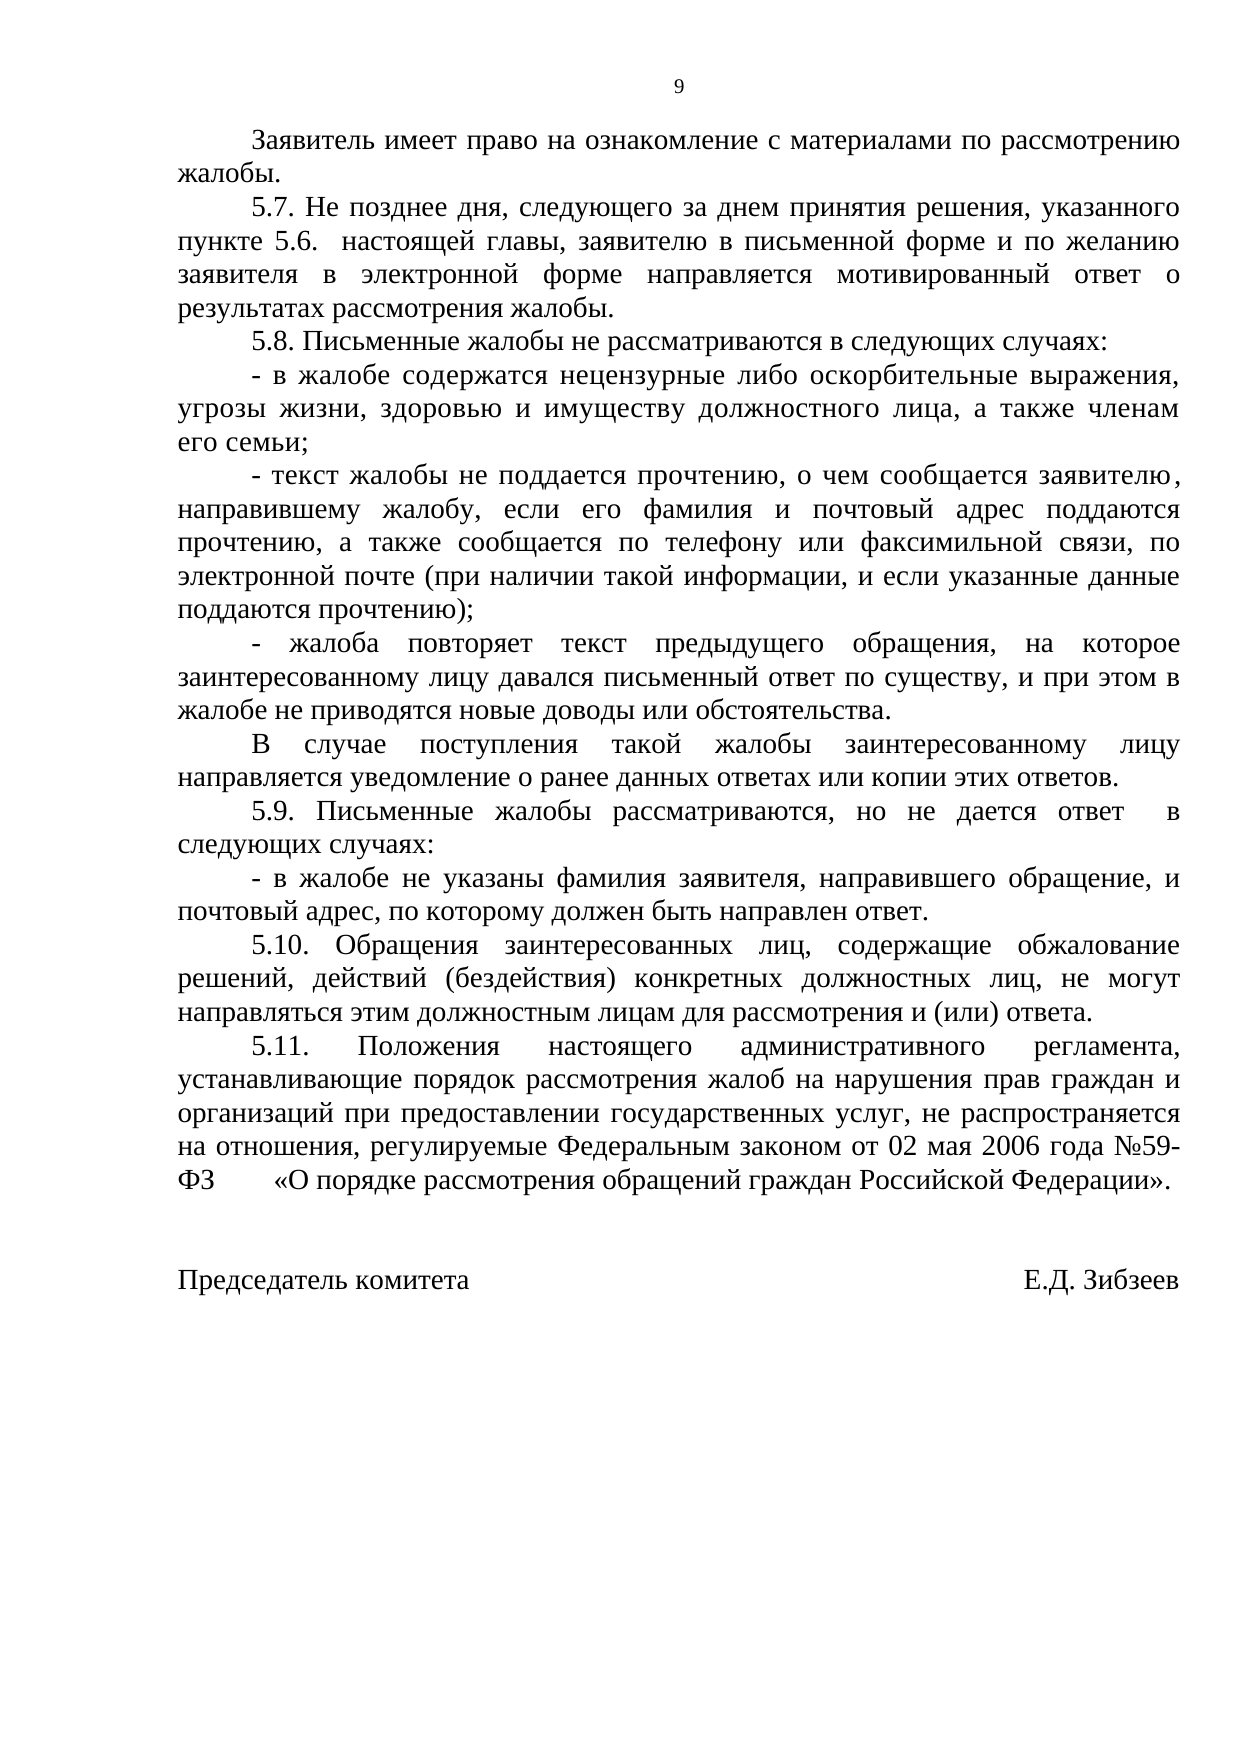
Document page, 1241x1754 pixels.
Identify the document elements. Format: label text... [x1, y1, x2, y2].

text 5.11. Положения настоящего административного регламента, устанавливающие порядок рассмотрения жалоб на нарушения прав граждан и организаций при предоставлении государственных услуг, не распространяется на отношения, регулируемые Федеральным законом от 02 мая 2006 года №59-ФЗ «О порядке рассмотрения обращений граждан Российской Федерации». [177, 1028, 1181, 1195]
text Заявитель имеет право на ознакомление с материалами по рассмотрению жалобы. [177, 122, 1181, 189]
text 5.10. Обращения заинтересованных лиц, содержащие обжалование решений, действий (бездействия) конкретных должностных лиц, не могут направляться этим должностным лицам для рассмотрения и (или) ответа. [177, 927, 1181, 1028]
text Председатель комитета Е.Д. Зибзеев [177, 1262, 1181, 1296]
text 5.7. Не позднее дня, следующего за днем принятия решения, указанного пункте 5.6. настоящей главы, заявителю в письменной форме и по желанию заявителя в электронной форме направляется мотивированный ответ о результатах рассмотрения жалобы. [177, 189, 1181, 323]
text - текст жалобы не поддается прочтению, о чем сообщается заявителю, направившему жалобу, если его фамилия и почтовый адрес поддаются прочтению, а также сообщается по телефону или факсимильной связи, по электронной почте (при наличии такой информации, и если указанные данные поддаются прочтению); [177, 457, 1181, 625]
text - в жалобе не указаны фамилия заявителя, направившего обращение, и почтовый адрес, по которому должен быть направлен ответ. [177, 860, 1181, 927]
text 5.9. Письменные жалобы рассматриваются, но не дается ответ в следующих случаях: [177, 793, 1181, 860]
text В случае поступления такой жалобы заинтересованному лицу направляется уведомление о ранее данных ответах или копии этих ответов. [177, 726, 1181, 793]
text - жалоба повторяет текст предыдущего обращения, на которое заинтересованному лицу давался письменный ответ по существу, и при этом в жалобе не приводятся новые доводы или обстоятельства. [177, 625, 1181, 726]
text 5.8. Письменные жалобы не рассматриваются в следующих случаях: [177, 323, 1181, 357]
text - в жалобе содержатся нецензурные либо оскорбительные выражения, угрозы жизни, здоровью и имуществу должностного лица, а также членам его семьи; [177, 357, 1181, 457]
